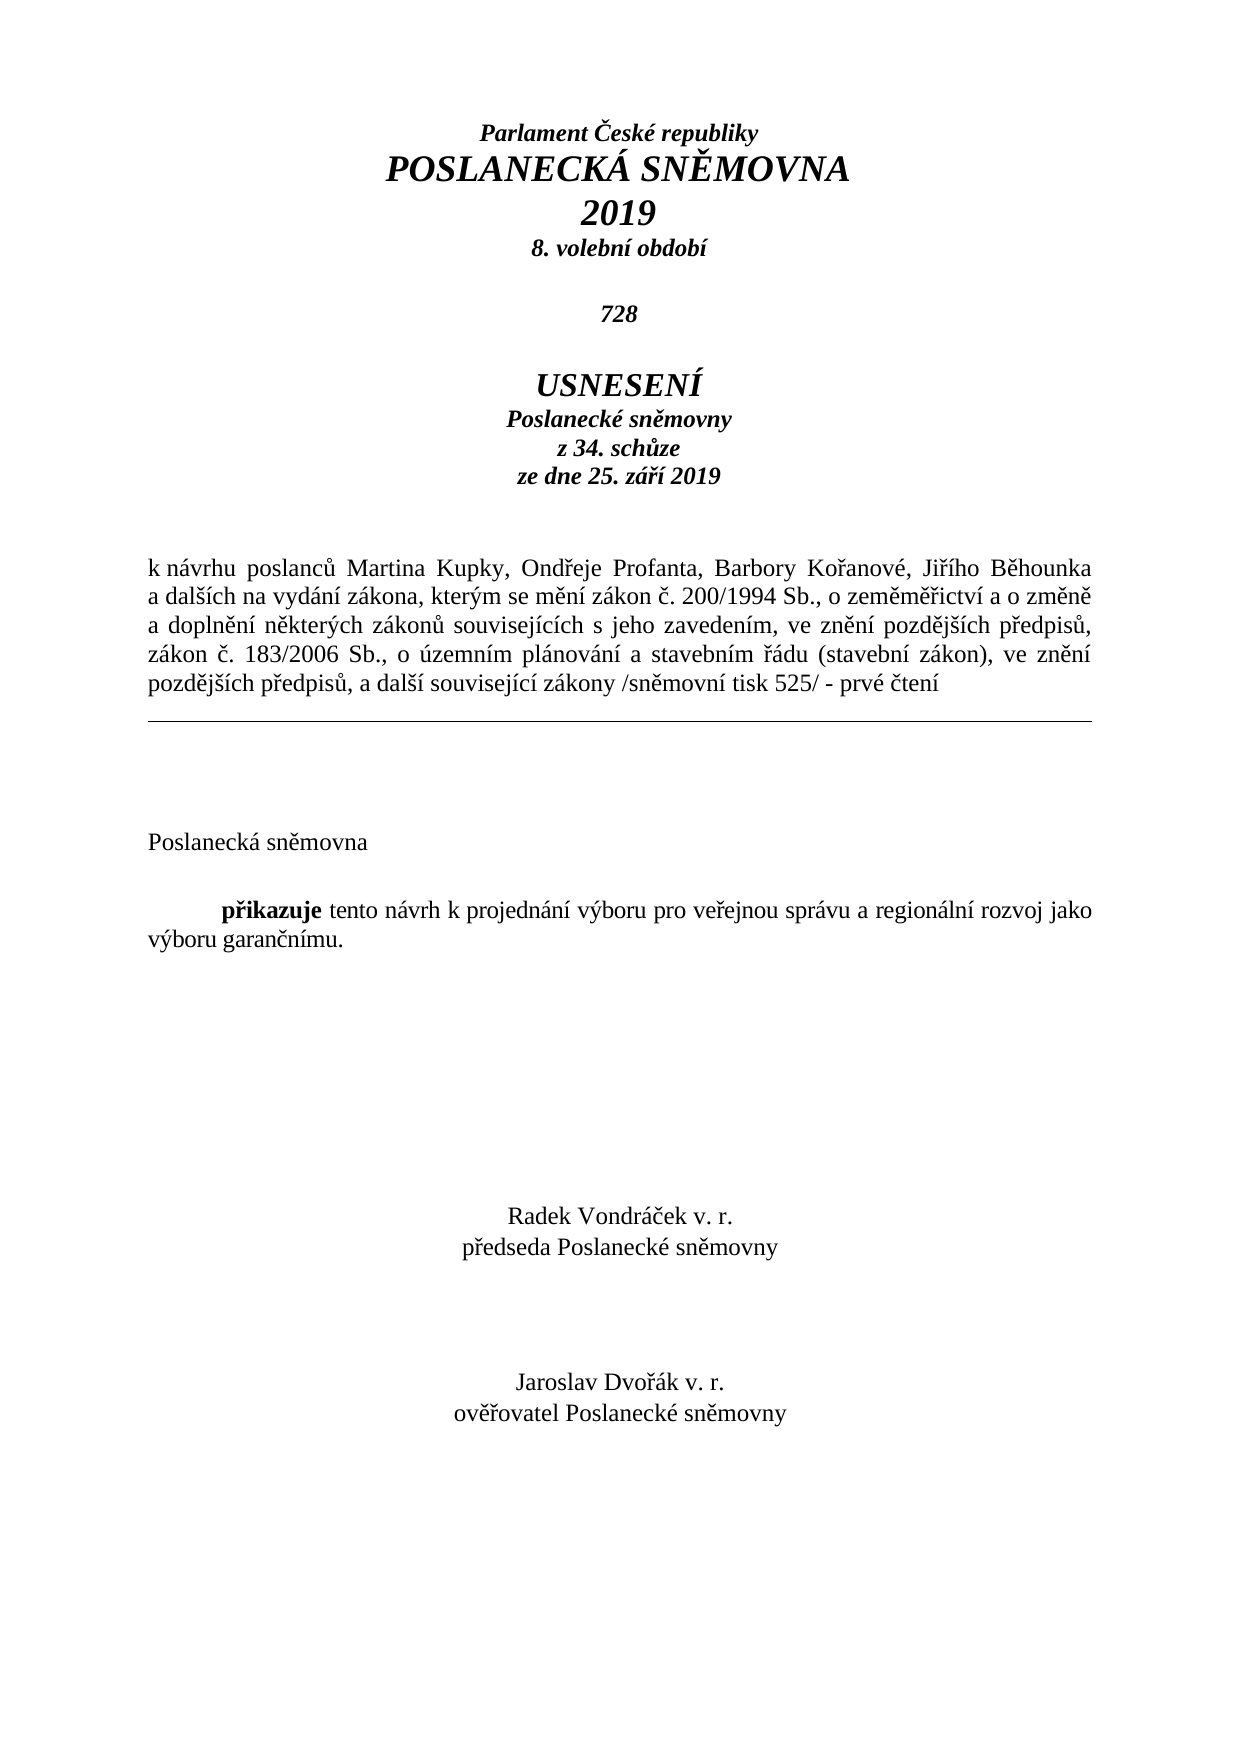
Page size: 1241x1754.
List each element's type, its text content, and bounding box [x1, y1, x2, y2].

text předseda Poslanecké sněmovny [148, 1232, 1092, 1261]
text 728 [148, 299, 1092, 328]
text Jaroslav Dvořák v. r. [148, 1367, 1092, 1396]
text přikazuje tento návrh k projednání výboru pro veřejnou správu a regionální rozvoj jako výboru garančnímu. [148, 895, 1092, 953]
text k návrhu poslanců Martina Kupky, Ondřeje Profanta, Barbory Kořanové, Jiřího Běhounka a dalších na vydání zákona, kterým se mění zákon č. 200/1994 Sb., o zeměměřictví a o změně a doplnění některých zákonů souvisejících s jeho zavedením, ve znění pozdějších předpisů, zákon č. 183/2006 Sb., o územním plánování a stavebním řádu (stavební zákon), ve znění pozdějších předpisů, a další související zákony /sněmovní tisk 525/ - prvé čtení [148, 553, 1092, 721]
text Poslanecká sněmovna [148, 827, 1092, 855]
text POSLANECKÁ SNĚMOVNA [148, 147, 1092, 190]
text Poslanecké sněmovny [148, 404, 1092, 433]
text ze dne 25. září 2019 [148, 461, 1092, 490]
text 2019 [148, 190, 1092, 233]
text 8. volební období [148, 233, 1092, 262]
text Parlament České republiky [148, 118, 1092, 147]
text USNESENÍ [148, 366, 1092, 404]
text ověřovatel Poslanecké sněmovny [148, 1398, 1092, 1427]
text z 34. schůze [148, 433, 1092, 461]
text Radek Vondráček v. r. [148, 1201, 1092, 1230]
